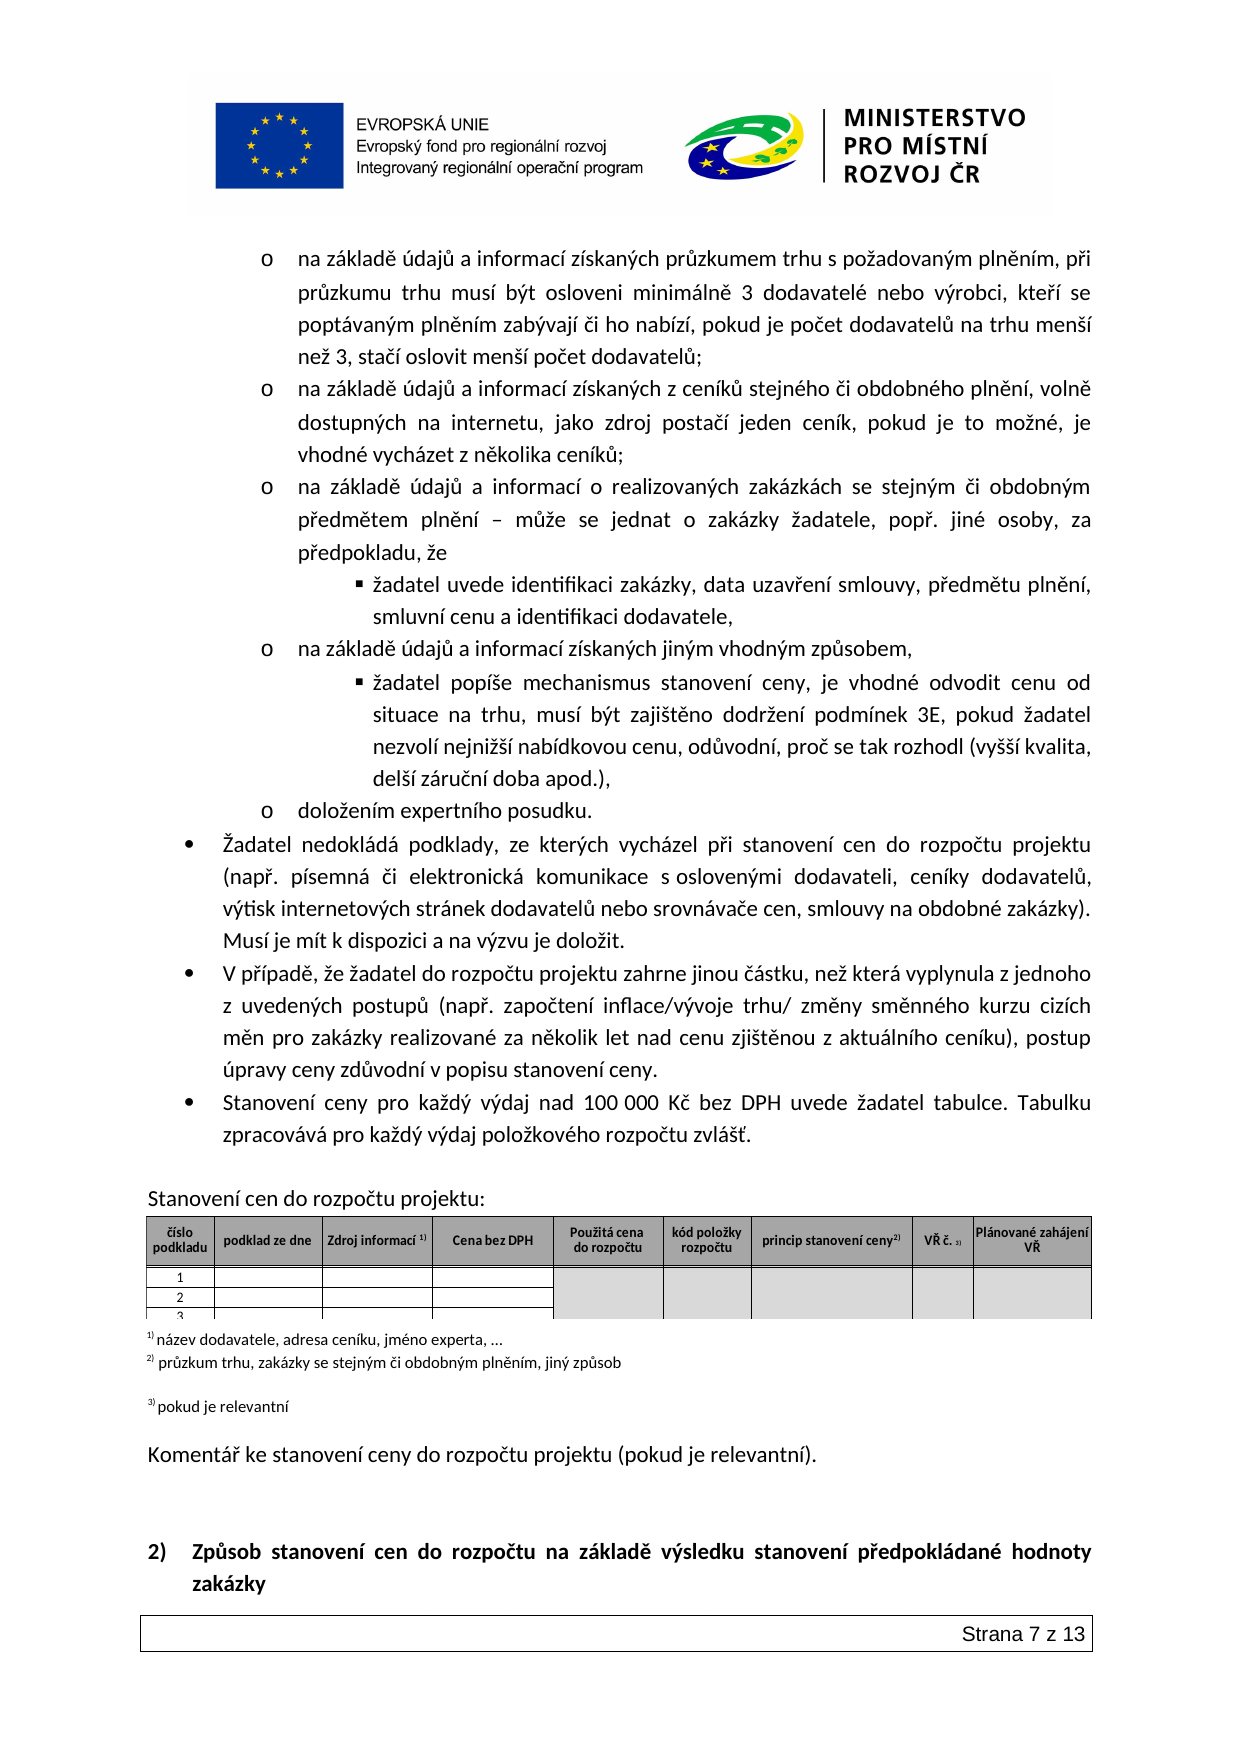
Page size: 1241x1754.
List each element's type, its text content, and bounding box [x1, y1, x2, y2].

list na základě údajů a informací získaných z ceníků stejného či obdobného plnění, volně dostupných na internetu, jako zdroj postačí jeden ceník, pokud je to možné, je vhodné vycházet z několika ceníků; [260, 374, 1093, 468]
picture [187, 73, 1053, 217]
list Stanovení ceny pro každý výdaj nad 100 000 Kč bez DPH uvede žadatel tabulce. Tabulku zpracovává pro každý výdaj položkového rozpočtu zvlášť. [185, 1088, 1093, 1148]
list Žadatel nedokládá podklady, ze kterých vycházel při stanovení cen do rozpočtu projektu (např. písemná či elektronická komunikace s oslovenými dodavateli, ceníky dodavatelů, výtisk internetových stránek dodavatelů nebo srovnávače cen, smlouvy na obdobné zakázky). Musí je mít k dispozici a na výzvu je doložit. [185, 830, 1093, 955]
text 3) pokud je relevantní [148, 1396, 1093, 1417]
list žadatel uvede identifikaci zakázky, data uzavření smlouvy, předmětu plnění, smluvní cenu a identifikaci dodavatele, [354, 570, 1093, 630]
list žadatel popíše mechanismus stanovení ceny, je vhodné odvodit cenu od situace na trhu, musí být zajištěno dodržení podmínek 3E, pokud žadatel nezvolí nejnižší nabídkovou cenu, odůvodní, proč se tak rozhodl (vyšší kvalita, delší záruční doba apod.), [354, 668, 1093, 792]
list Způsob stanovení cen do rozpočtu na základě výsledku stanovení předpokládané hodnoty zakázky [148, 1537, 1093, 1597]
list V případě, že žadatel do rozpočtu projektu zahrne jinou částku, než která vyplynula z jednoho z uvedených postupů (např. započtení inflace/vývoje trhu/ změny směnného kurzu cizích měn pro zakázky realizované za několik let nad cenu zjištěnou z aktuálního ceníku), postup úpravy ceny zdůvodní v popisu stanovení ceny. [185, 959, 1093, 1083]
list na základě údajů a informací získaných průzkumem trhu s požadovaným plněním, při průzkumu trhu musí být osloveni minimálně 3 dodavatelé nebo výrobci, kteří se poptávaným plněním zabývají či ho nabízí, pokud je počet dodavatelů na trhu menší než 3, stačí oslovit menší počet dodavatelů; [260, 244, 1093, 370]
list 2) průzkum trhu, zakázky se stejným či obdobným plněním, jiný způsob [146, 1352, 1093, 1372]
list Stanovení cen do rozpočtu projektu: [148, 1184, 1093, 1212]
list na základě údajů a informací získaných jiným vhodným způsobem, [260, 634, 1093, 663]
list Komentář ke stanovení ceny do rozpočtu projektu (pokud je relevantní). [148, 1440, 1093, 1468]
list na základě údajů a informací o realizovaných zakázkách se stejným či obdobným předmětem plnění – může se jednat o zakázky žadatele, popř. jiné osoby, za předpokladu, že [260, 472, 1093, 566]
list 1) název dodavatele, adresa ceníku, jméno experta, … [146, 1329, 1093, 1349]
list doložením expertního posudku. [260, 797, 1093, 826]
